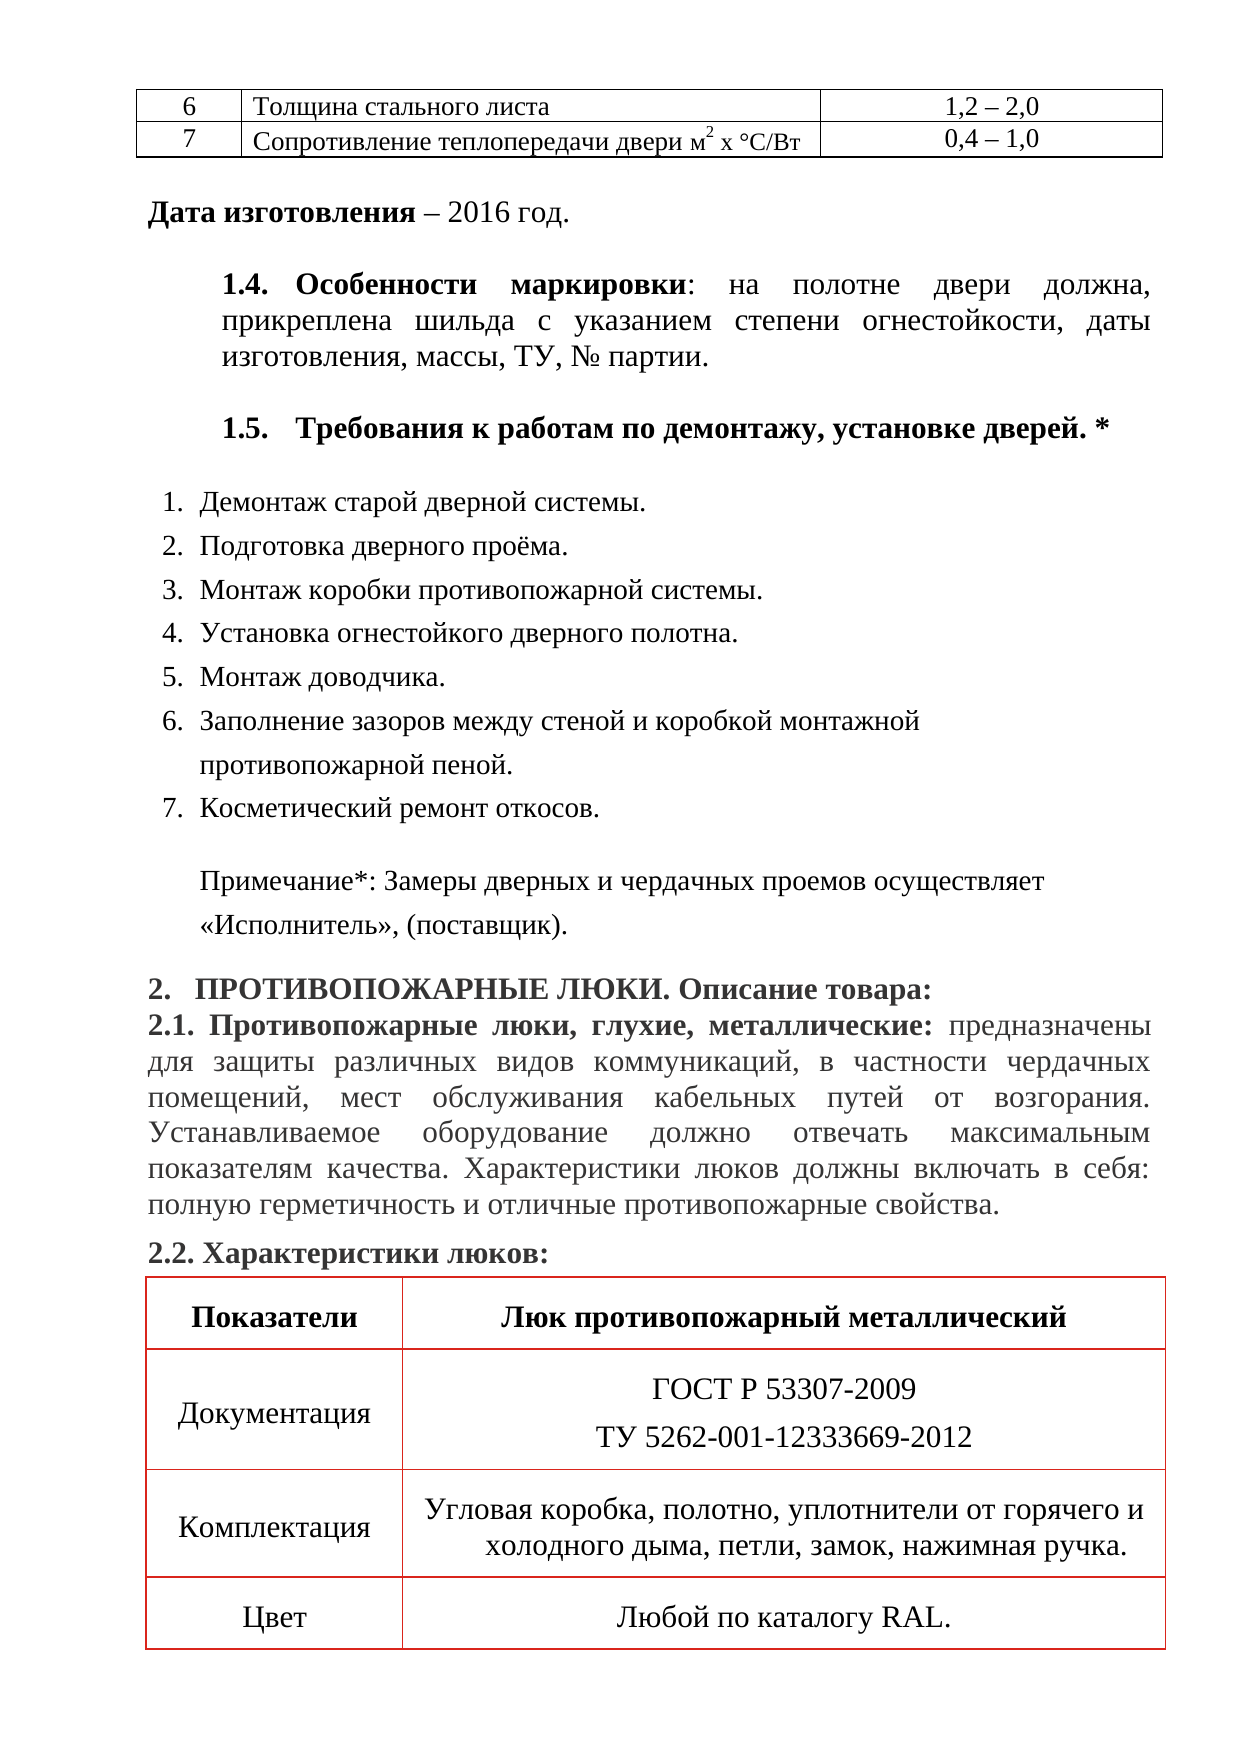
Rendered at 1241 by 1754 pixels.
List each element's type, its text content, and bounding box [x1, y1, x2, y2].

table_cell Цвет [147, 1578, 402, 1648]
table_cell 1,2 – 2,0 [821, 90, 1162, 121]
list Монтаж доводчика. [162, 649, 1152, 693]
list Требования к работам по демонтажу, установке дверей. * [222, 409, 1152, 445]
table_cell 6 [137, 90, 241, 121]
table_cell Документация [147, 1350, 402, 1468]
table_cell Комплектация [147, 1470, 402, 1576]
text Дата изготовления – 2016 год. [148, 193, 1152, 229]
list ПРОТИВОПОЖАРНЫЕ ЛЮКИ. Описание товара: [148, 970, 1152, 1006]
text 2.1. Противопожарные люки, глухие, металлические: предназначены для защиты различных видов коммуникаций, в частности чердачных помещений, мест обслуживания кабельных путей от возгорания. Устанавливаемое оборудование должно отвечать максимальным показателям качества. Характеристики люков должны включать в себя: полную герметичность и отличные противопожарные свойства. [148, 1006, 1152, 1222]
list Установка огнестойкого дверного полотна. [162, 605, 1152, 649]
text Примечание*: Замеры дверных и чердачных проемов осуществляет «Исполнитель», (поставщик). [199, 853, 1152, 941]
list Подготовка дверного проёма. [162, 518, 1152, 562]
list Косметический ремонт откосов. [162, 780, 1152, 824]
table_cell 7 [137, 122, 241, 156]
text 2.2. Характеристики люков: [148, 1234, 1152, 1270]
table_cell Толщина стального листа [242, 90, 820, 121]
table_cell Сопротивление теплопередачи двери м2 х °С/Вт [242, 122, 820, 156]
table_cell 0,4 – 1,0 [821, 122, 1162, 156]
list Заполнение зазоров между стеной и коробкой монтажной противопожарной пеной. [162, 693, 1152, 780]
table_header Люк противопожарный металлический [403, 1278, 1165, 1348]
table_cell Любой по каталогу RAL. [403, 1578, 1165, 1648]
table_header Показатели [147, 1278, 402, 1348]
list Демонтаж старой дверной системы. [162, 474, 1152, 518]
list Монтаж коробки противопожарной системы. [162, 562, 1152, 605]
list Особенности маркировки: на полотне двери должна, прикреплена шильда с указанием степени огнестойкости, даты изготовления, массы, ТУ, № партии. [222, 265, 1152, 373]
table_cell ГОСТ Р 53307-2009 ТУ 5262-001-12333669-2012 [403, 1350, 1165, 1468]
table_cell Угловая коробка, полотно, уплотнители от горячего и холодного дыма, петли, замок, нажимная ручка. [403, 1470, 1165, 1576]
